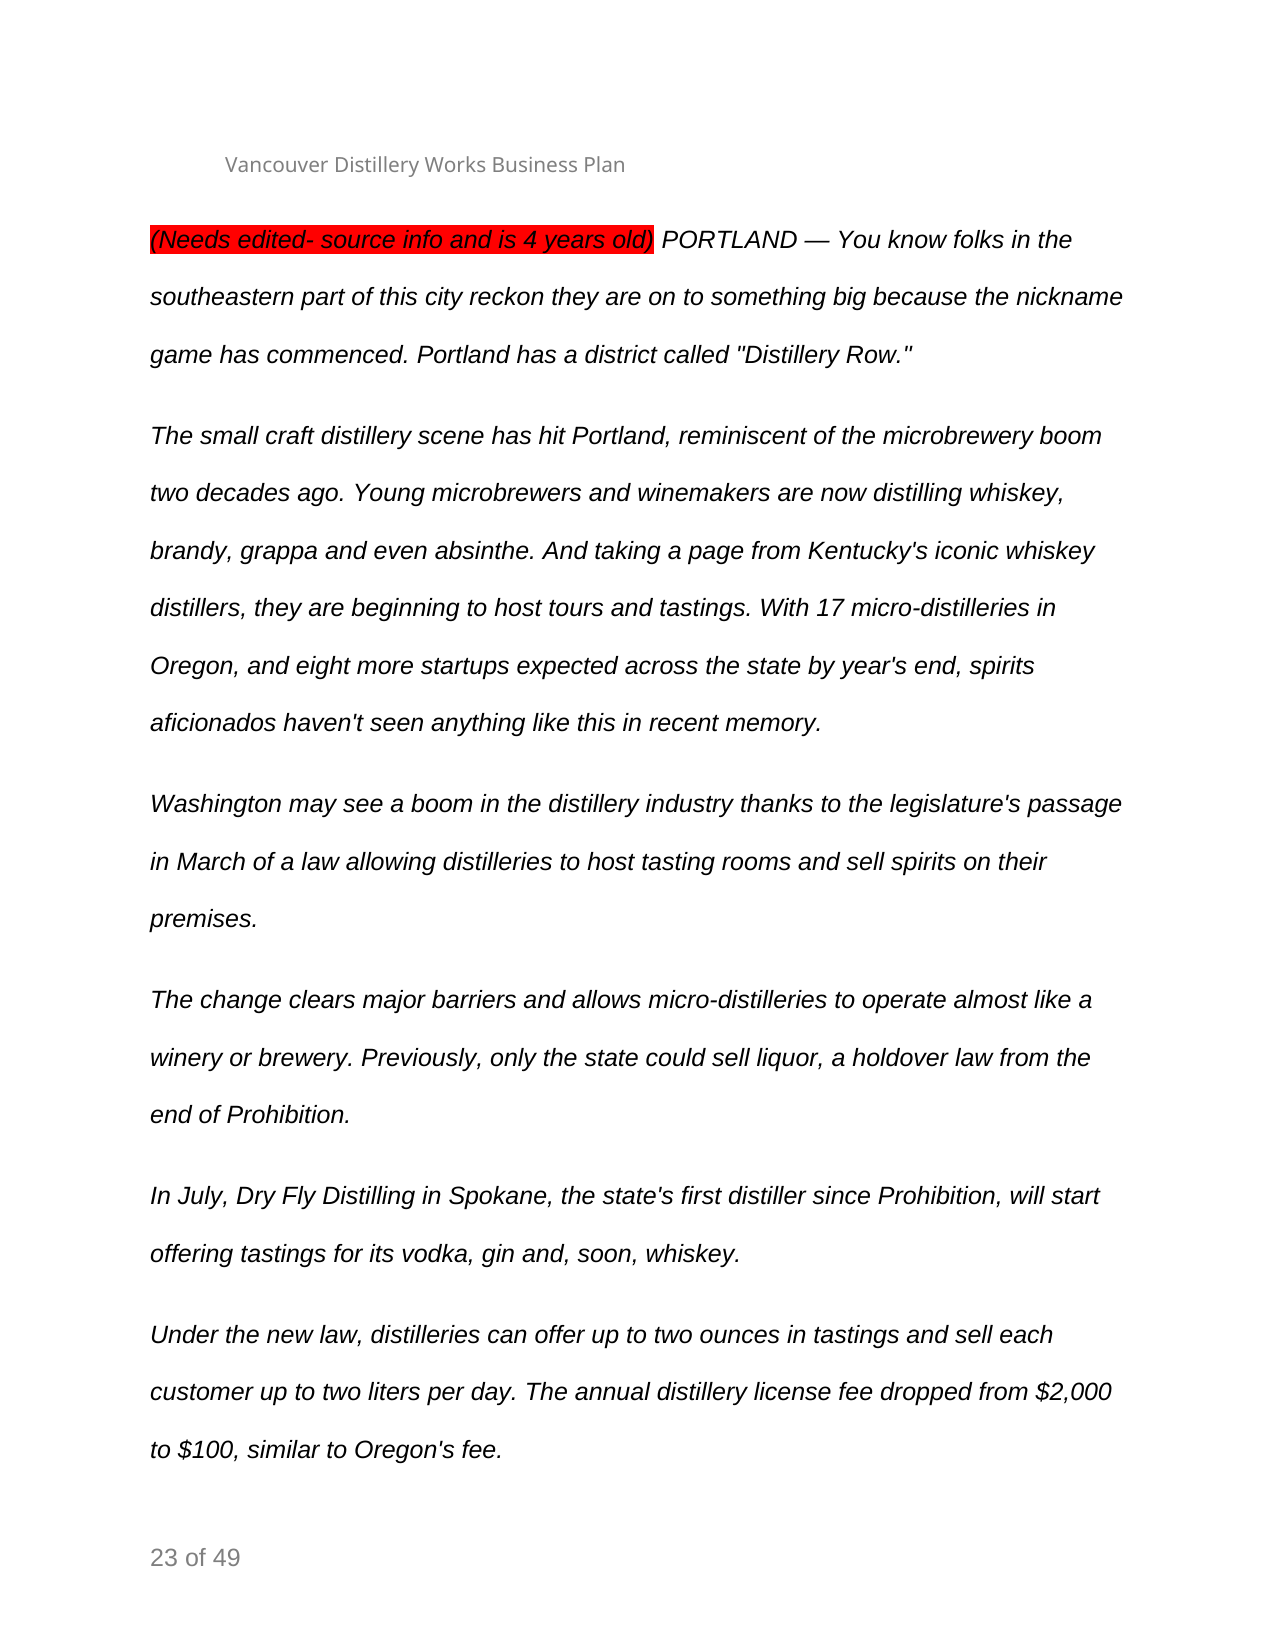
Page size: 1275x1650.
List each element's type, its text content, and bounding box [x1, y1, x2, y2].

text The small craft distillery scene has hit Portland, reminiscent of the microbrewery boom two decades ago. Young microbrewers and winemakers are now distilling whiskey, brandy, grappa and even absinthe. And taking a page from Kentucky's iconic whiskey distillers, they are beginning to host tours and tastings. With 17 micro-distilleries in Oregon, and eight more startups expected across the state by year's end, spirits aficionados haven't seen anything like this in recent memory. [150, 421, 1125, 737]
text Washington may see a boom in the distillery industry thanks to the legislature's passage in March of a law allowing distilleries to host tasting rooms and sell spirits on their premises. [150, 789, 1125, 933]
text The change clears major barriers and allows micro-distilleries to operate almost like a winery or brewery. Previously, only the state could sell liquor, a holdover law from the end of Prohibition. [150, 985, 1125, 1129]
text (Needs edited- source info and is 4 years old) PORTLAND — You know folks in the southeastern part of this city reckon they are on to something big because the nickname game has commenced. Portland has a district called "Distillery Row." [150, 225, 1125, 369]
text Under the new law, distilleries can offer up to two ounces in tastings and sell each customer up to two liters per day. The annual distillery license fee dropped from $2,000 to $100, similar to Oregon's fee. [150, 1319, 1125, 1463]
text In July, Dry Fly Distilling in Spokane, the state's first distiller since Prohibition, will start offering tastings for its vodka, gin and, soon, whiskey. [150, 1181, 1125, 1267]
